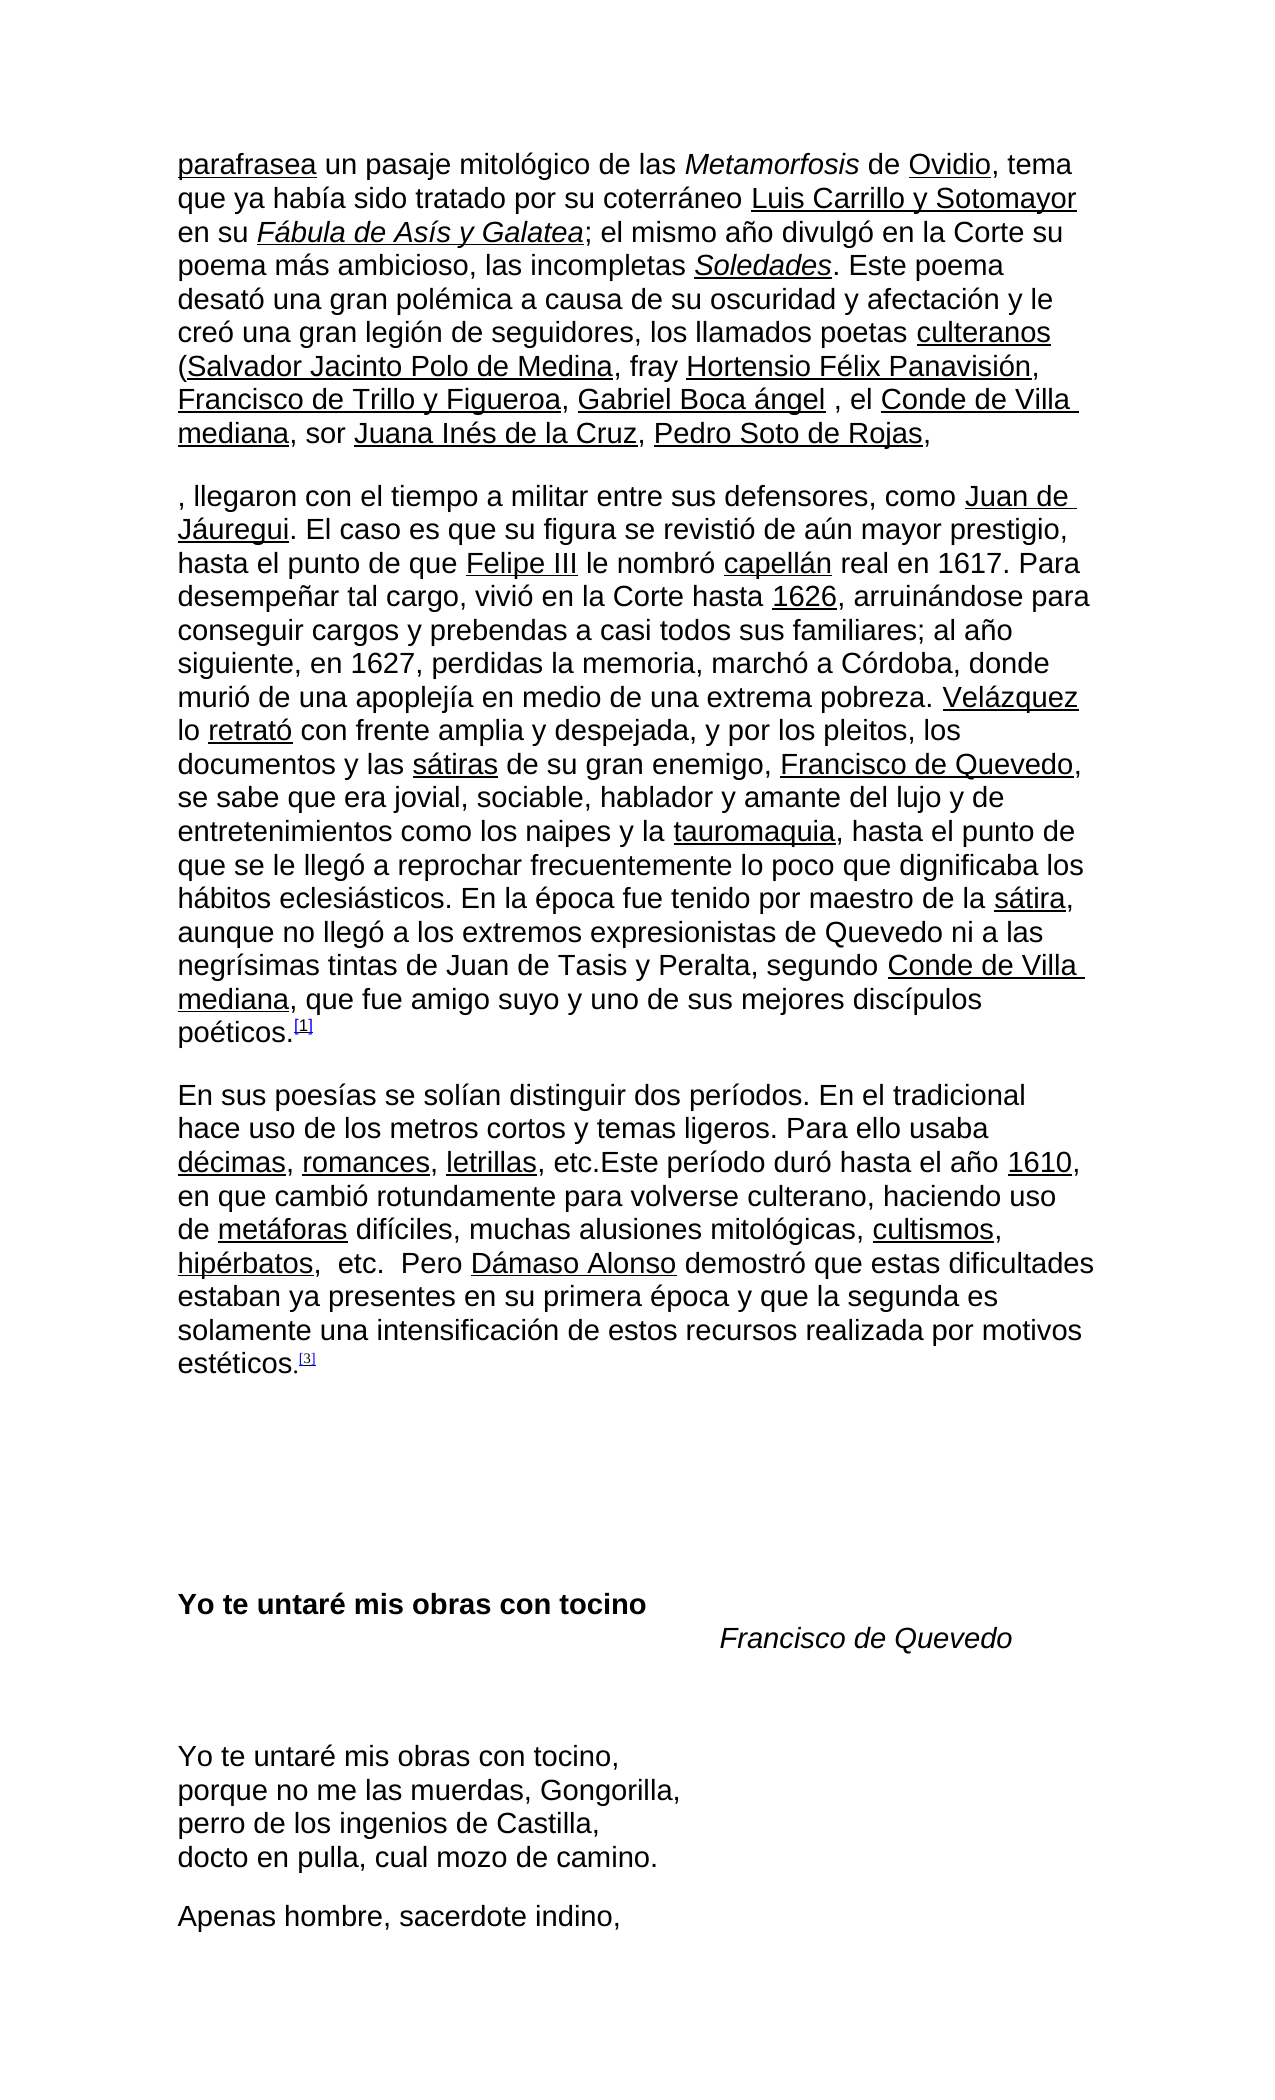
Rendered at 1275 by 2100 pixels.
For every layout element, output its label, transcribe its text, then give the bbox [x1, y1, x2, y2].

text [177, 148, 1098, 449]
text , llegaron con el tiempo a militar entre sus defensores, como Juan de Jáuregui. El caso es que su figura se revistió de aún mayor prestigio, hasta el punto de que Felipe III le nombró capellán real en 1617. Para desempeñar tal cargo, vivió en la Corte hasta 1626, arruinándose para conseguir cargos y prebendas a casi todos sus familiares; al año siguiente, en 1627, perdidas la memoria, marchó a Córdoba, donde murió de una apoplejía en medio de una extrema pobreza. Velázquez lo retrató con frente amplia y despejada, y por los pleitos, los documentos y las sátiras de su gran enemigo, Francisco de Quevedo, se sabe que era jovial, sociable, hablador y amante del lujo y de entretenimientos como los naipes y la tauromaquia, hasta el punto de que se le llegó a reprochar frecuentemente lo poco que dignificaba los hábitos eclesiásticos. En la época fue tenido por maestro de la sátira, aunque no llegó a los extremos expresionistas de Quevedo ni a las negrísimas tintas de Juan de Tasis y Peralta, segundo Conde de Villa mediana, que fue amigo suyo y uno de sus mejores discípulos poéticos.[1] [177, 479, 1098, 1049]
text perro de los ingenios de Castilla, [177, 1807, 1098, 1840]
text Yo te untaré mis obras con tocino, [177, 1739, 1098, 1773]
text Francisco de Quevedo [177, 1621, 1098, 1654]
text Apenas hombre, sacerdote indino, [177, 1899, 1098, 1933]
text En sus poesías se solían distinguir dos períodos. En el tradicional hace uso de los metros cortos y temas ligeros. Para ello usaba décimas, romances, letrillas, etc.Este período duró hasta el año 1610, en que cambió rotundamente para volverse culterano, haciendo uso de metáforas difíciles, muchas alusiones mitológicas, cultismos, hipérbatos, etc. Pero Dámaso Alonso demostró que estas dificultades estaban ya presentes en su primera época y que la segunda es solamente una intensificación de estos recursos realizada por motivos estéticos.[3] [177, 1078, 1098, 1380]
text docto en pulla, cual mozo de camino. [177, 1840, 1098, 1874]
text porque no me las muerdas, Gongorilla, [177, 1773, 1098, 1807]
text Yo te untaré mis obras con tocino [177, 1587, 1098, 1621]
